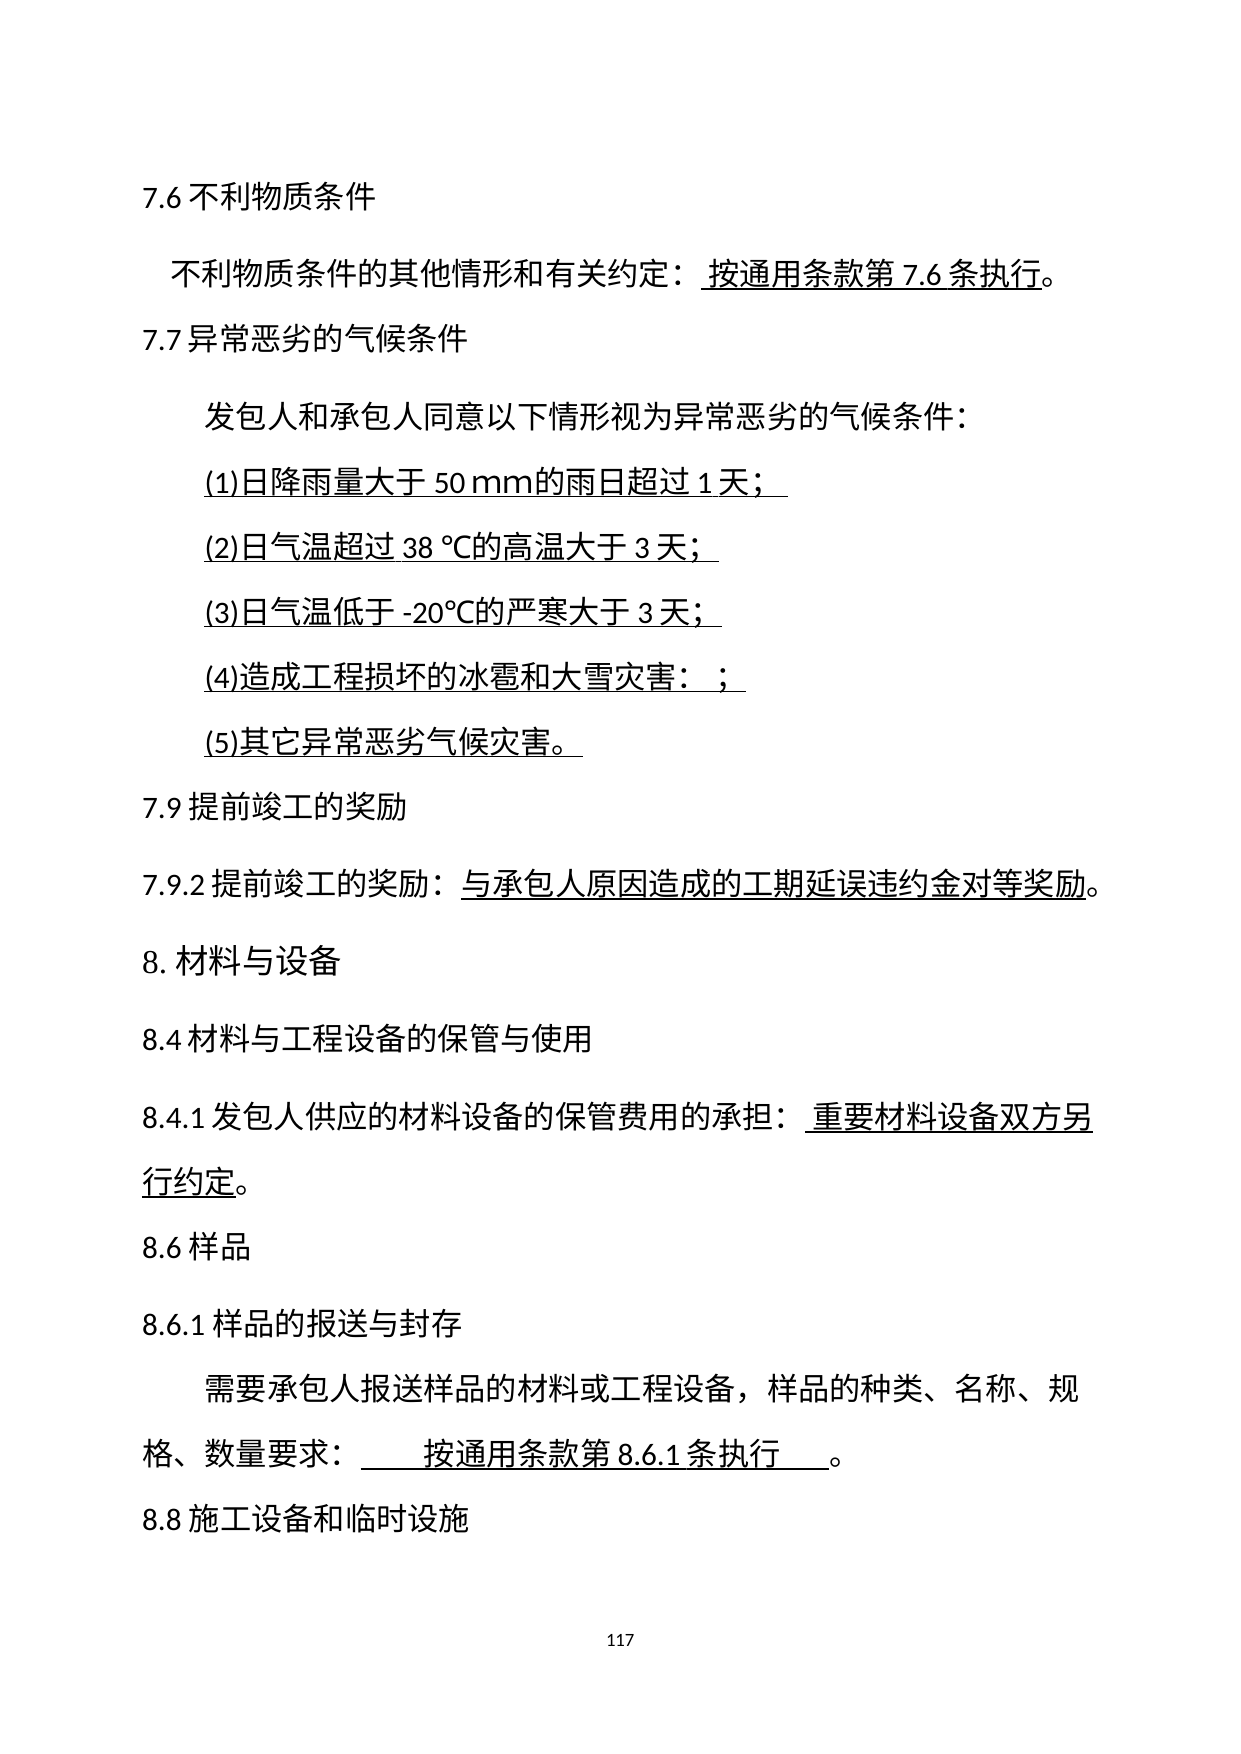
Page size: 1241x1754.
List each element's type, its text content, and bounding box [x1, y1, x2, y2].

text (4)造成工程损坏的冰雹和大雪灾害： ； [142, 642, 1098, 707]
text (1)日降雨量大于 50ｍｍ的雨日超过1天； [142, 447, 1098, 512]
text 需要承包人报送样品的材料或工程设备，样品的种类、名称、规格、数量要求： 按通用条款第8.6.1条执行 。 [142, 1354, 1098, 1484]
text 8.8 施工设备和临时设施 [142, 1484, 1098, 1549]
text 8.4材料与工程设备的保管与使用 [142, 1004, 1098, 1069]
text 8.6 样品 [142, 1212, 1098, 1277]
text 7.7异常恶劣的气候条件 [142, 304, 1098, 369]
text 8.6.1 样品的报送与封存 [142, 1289, 1098, 1354]
text (5)其它异常恶劣气候灾害。 [142, 707, 1098, 772]
text 7.9.2提前竣工的奖励：与承包人原因造成的工期延误违约金对等奖励。 [142, 849, 1098, 914]
text 7.9 提前竣工的奖励 [142, 772, 1098, 837]
text (2)日气温超过38 ℃的高温大于3天； [142, 512, 1098, 577]
text 发包人和承包人同意以下情形视为异常恶劣的气候条件： [142, 382, 1098, 447]
text 7.6 不利物质条件 [142, 162, 1098, 227]
text 不利物质条件的其他情形和有关约定： 按通用条款第7.6条执行。 [142, 239, 1098, 304]
text 8.4.1发包人供应的材料设备的保管费用的承担： 重要材料设备双方另行约定。 [142, 1082, 1098, 1212]
subtitle 8. 材料与设备 [142, 927, 1098, 992]
text (3)日气温低于 -20℃的严寒大于3天； [142, 577, 1098, 642]
